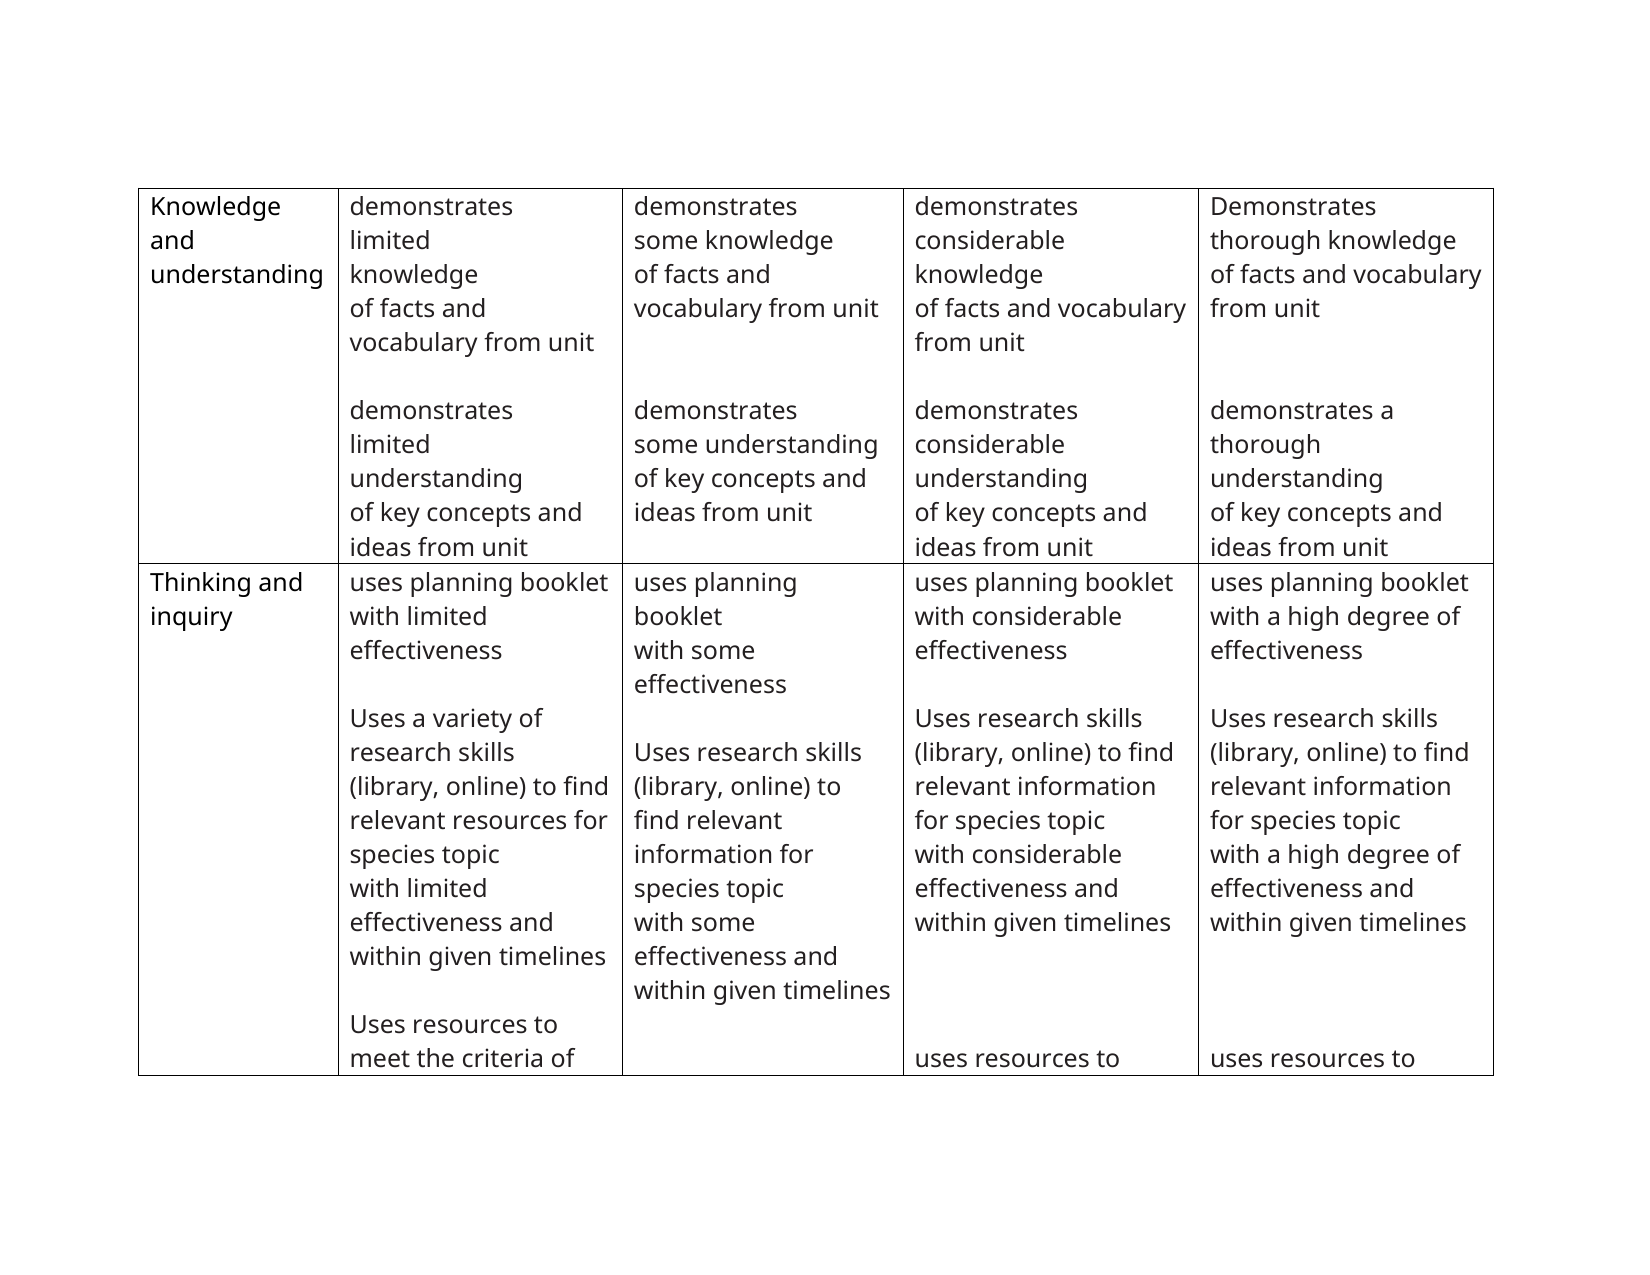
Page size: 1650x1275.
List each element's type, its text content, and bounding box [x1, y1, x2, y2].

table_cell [339, 564, 622, 1075]
table_cell Demonstrates thorough knowledge of facts and vocabulary from unit demonstrates a thorough understanding of key concepts and ideas from unit [1199, 189, 1493, 563]
table_cell demonstrates considerable knowledge of facts and vocabulary from unit demonstrates considerable understanding of key concepts and ideas from unit [904, 189, 1198, 563]
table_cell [623, 564, 903, 1075]
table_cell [139, 564, 338, 1075]
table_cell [904, 564, 1198, 1075]
table_cell Knowledge and understanding [139, 189, 338, 563]
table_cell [1199, 564, 1493, 1075]
table_cell demonstrates limited knowledge of facts and vocabulary from unit demonstrates limited understanding of key concepts and ideas from unit [339, 189, 622, 563]
table_cell demonstrates some knowledge of facts and vocabulary from unit demonstrates some understanding of key concepts and ideas from unit [623, 189, 903, 563]
